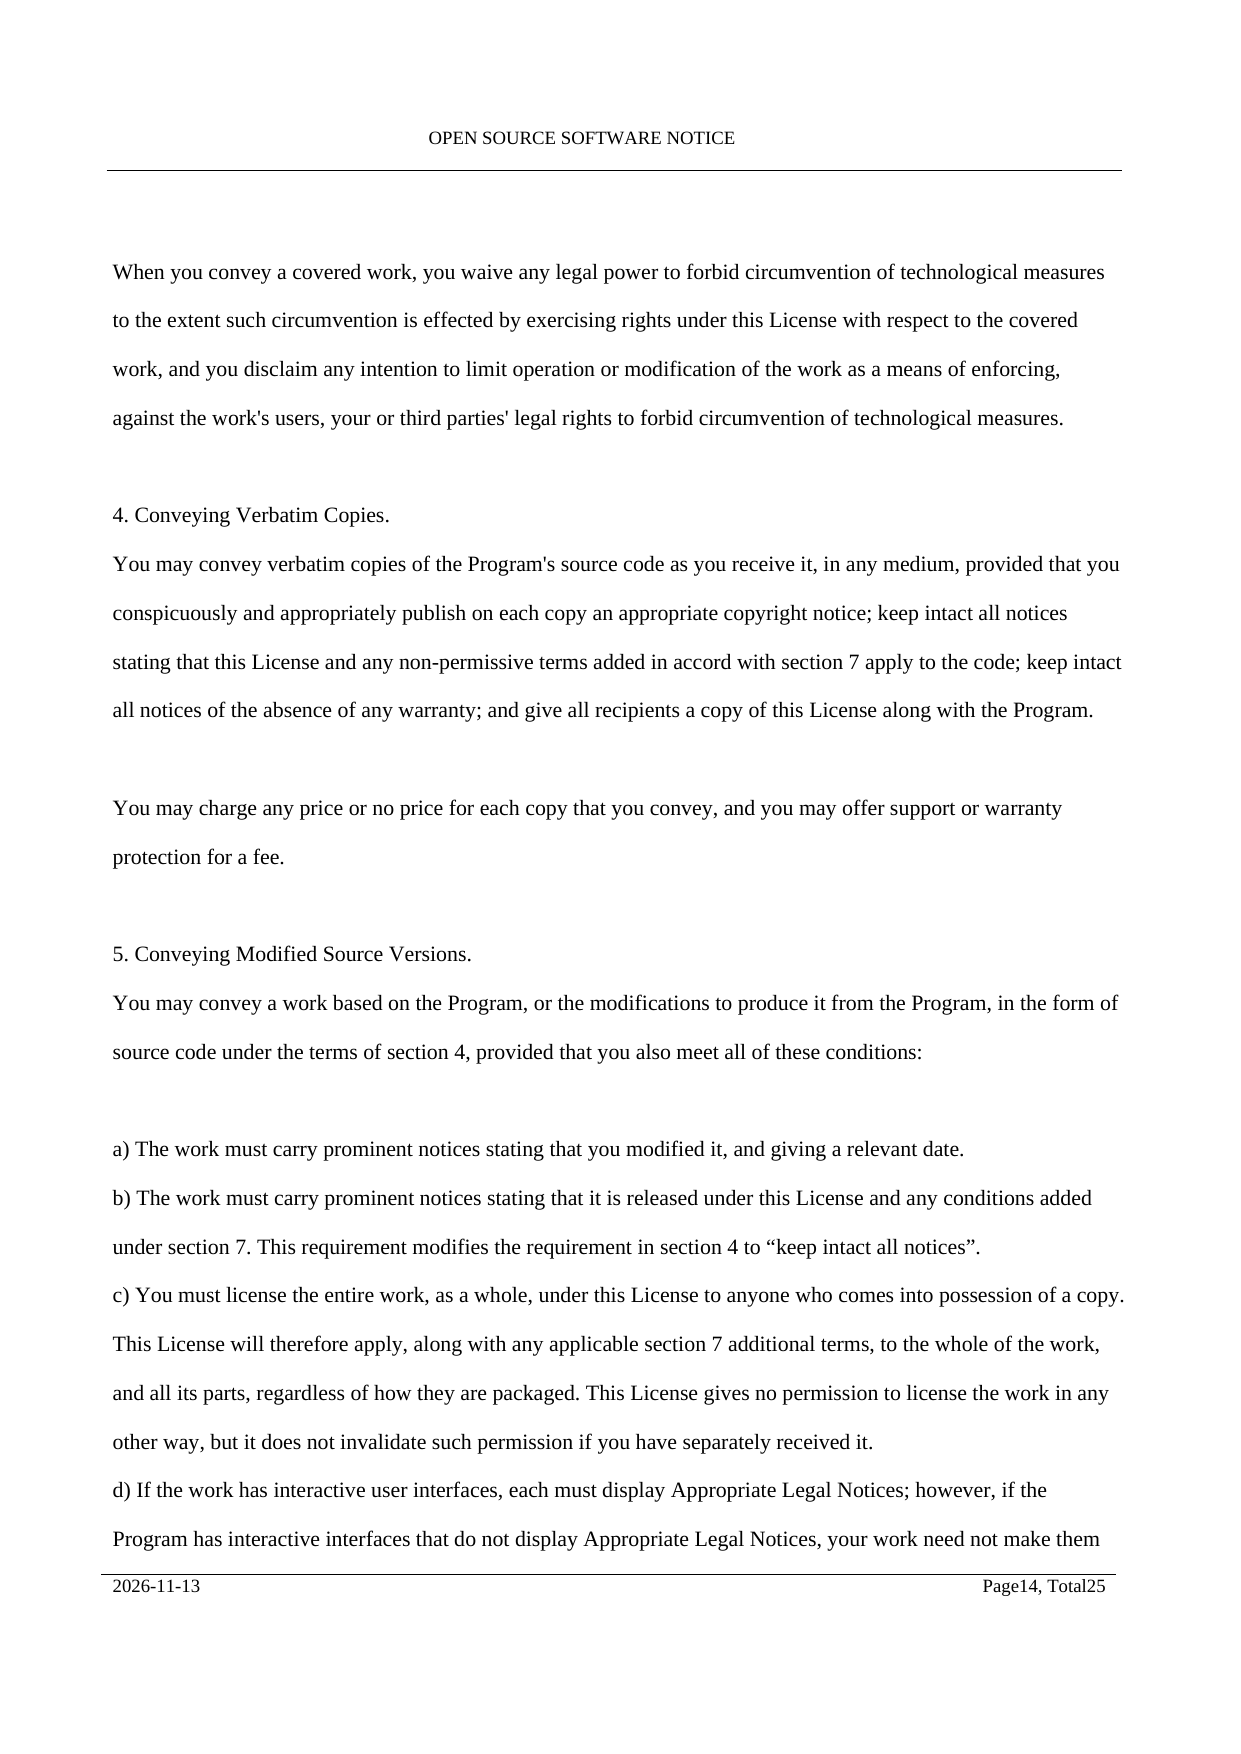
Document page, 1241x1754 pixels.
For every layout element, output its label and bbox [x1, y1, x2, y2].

text [112, 206, 1128, 1555]
